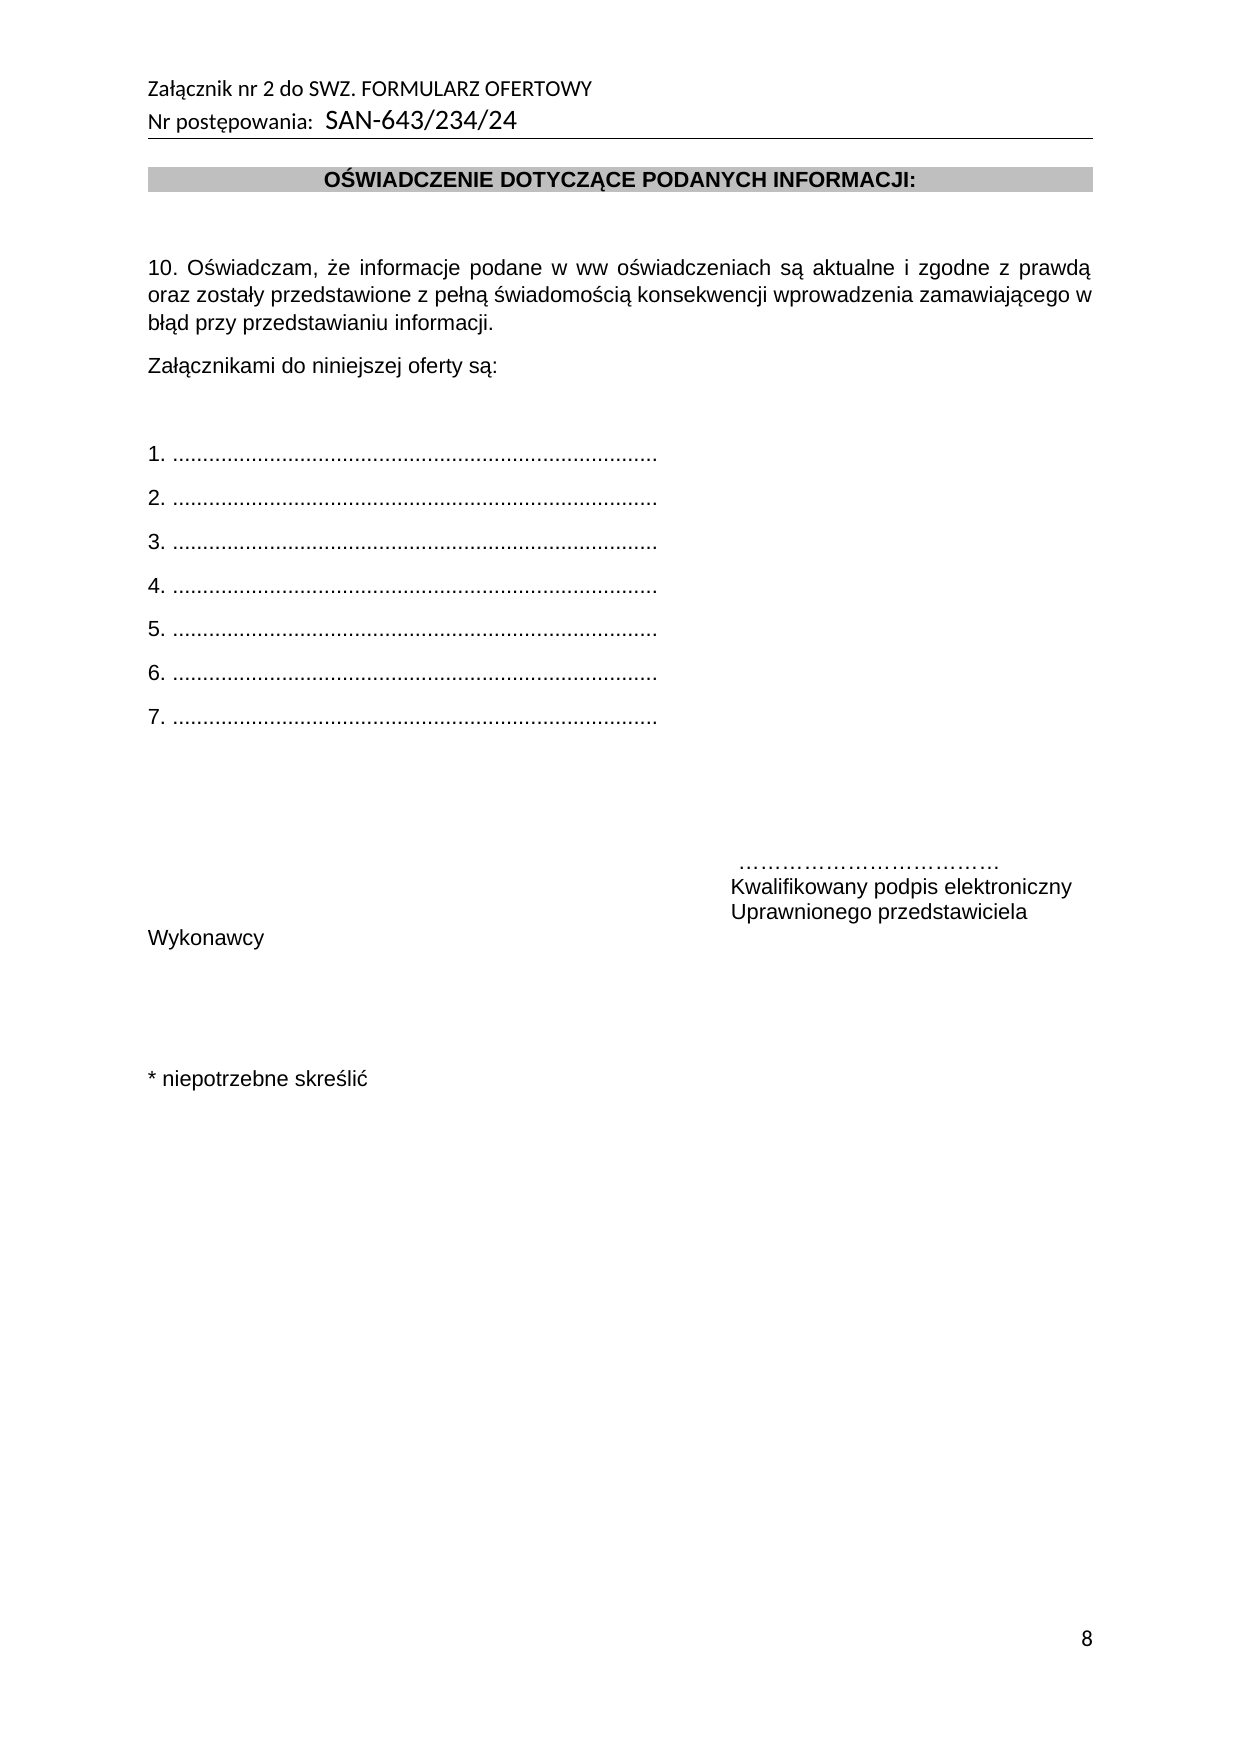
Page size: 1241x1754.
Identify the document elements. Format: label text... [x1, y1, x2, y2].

text ……………………………… [148, 849, 1093, 874]
text 5. ................................................................................ [148, 616, 1093, 642]
text OŚWIADCZENIE DOTYCZĄCE PODANYCH INFORMACJI: [148, 167, 1093, 192]
text Kwalifikowany podpis elektroniczny [148, 874, 1093, 899]
text 1. ................................................................................ [148, 441, 1093, 466]
text Załącznikami do niniejszej oferty są: [148, 353, 1093, 378]
text 4. ................................................................................ [148, 572, 1093, 598]
list * niepotrzebne skreślić [148, 1065, 1093, 1091]
text 6. ................................................................................ [148, 660, 1093, 685]
text 10. Oświadczam, że informacje podane w ww oświadczeniach są aktualne i zgodne z prawdą oraz zostały przedstawione z pełną świadomością konsekwencji wprowadzenia zamawiającego w błąd przy przedstawianiu informacji. [148, 255, 1093, 334]
text Uprawnionego przedstawiciela Wykonawcy [148, 899, 1093, 949]
text 7. ................................................................................ [148, 704, 1093, 729]
text 2. ................................................................................ [148, 485, 1093, 510]
text 3. ................................................................................ [148, 529, 1093, 554]
